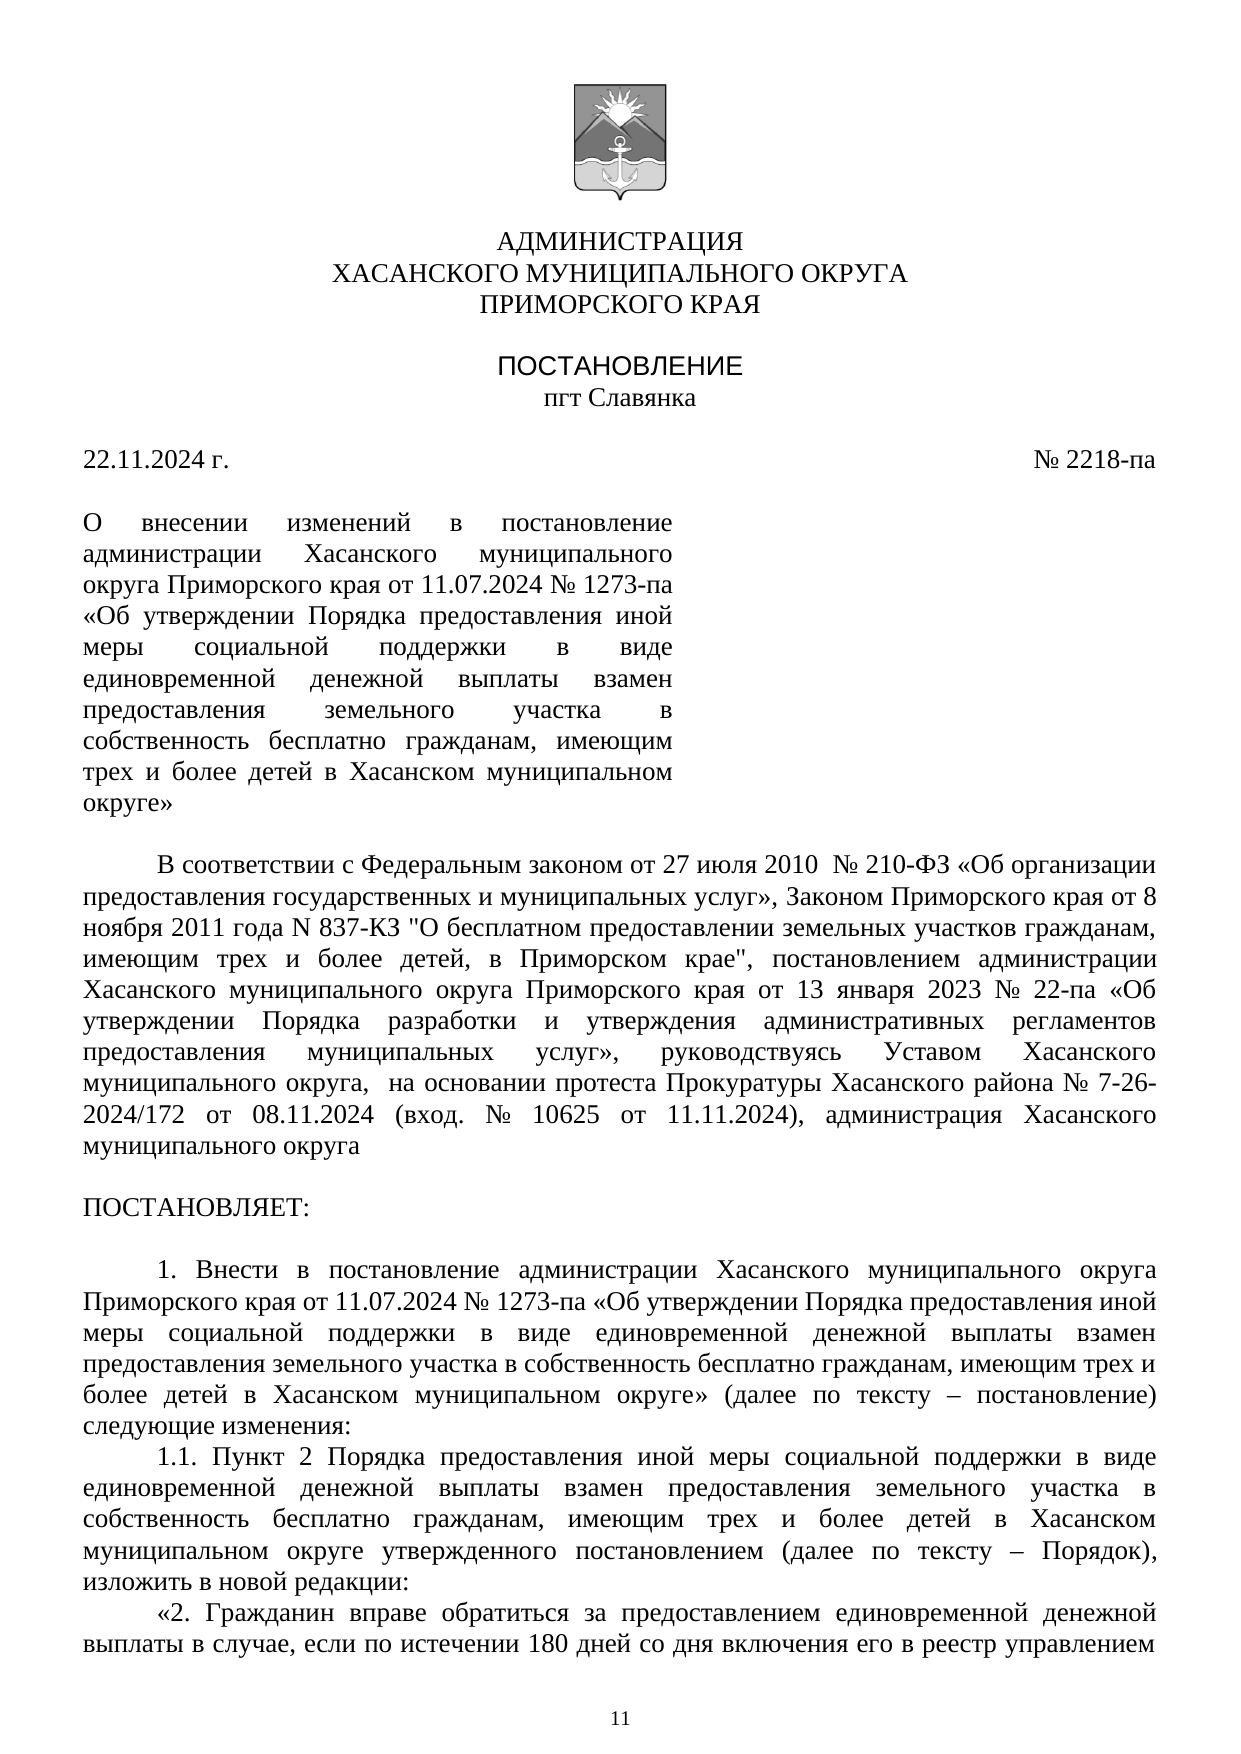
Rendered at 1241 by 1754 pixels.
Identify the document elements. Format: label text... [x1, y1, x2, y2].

text 1.1. Пункт 2 Порядка предоставления иной меры социальной поддержки в виде единовременной денежной выплаты взамен предоставления земельного участка в собственность бесплатно гражданам, имеющим трех и более детей в Хасанском муниципальном округе утвержденного постановлением (далее по тексту – Порядок), изложить в новой редакции: [83, 1440, 1157, 1596]
text 22.11.2024 г. № 2218-па [83, 444, 1157, 475]
text АДМИНИСТРАЦИЯ [83, 226, 1157, 257]
text О внесении изменений в постановление администрации Хасанского муниципального округа Приморского края от 11.07.2024 № 1273-па «Об утверждении Порядка предоставления иной меры социальной поддержки в виде единовременной денежной выплаты взамен предоставления земельного участка в собственность бесплатно гражданам, имеющим трех и более детей в Хасанском муниципальном округе» [83, 506, 673, 817]
text В соответствии с Федеральным законом от 27 июля 2010 № 210-ФЗ «Об организации предоставления государственных и муниципальных услуг», Законом Приморского края от 8 ноября 2011 года N 837-КЗ "О бесплатном предоставлении земельных участков гражданам, имеющим трех и более детей, в Приморском крае", постановлением администрации Хасанского муниципального округа Приморского края от 13 января 2023 № 22-па «Об утверждении Порядка разработки и утверждения административных регламентов предоставления муниципальных услуг», руководствуясь Уставом Хасанского муниципального округа, на основании протеста Прокуратуры Хасанского района № 7-26-2024/172 от 08.11.2024 (вход. № 10625 от 11.11.2024), администрация Хасанского муниципального округа [83, 848, 1157, 1160]
text ПРИМОРСКОГО КРАЯ [83, 288, 1157, 319]
text 1. Внести в постановление администрации Хасанского муниципального округа Приморского края от 11.07.2024 № 1273-па «Об утверждении Порядка предоставления иной меры социальной поддержки в виде единовременной денежной выплаты взамен предоставления земельного участка в собственность бесплатно гражданам, имеющим трех и более детей в Хасанском муниципальном округе» (далее по тексту – постановление) следующие изменения: [83, 1253, 1157, 1440]
text ПОСТАНОВЛЕНИЕ [83, 350, 1157, 381]
text пгт Славянка [83, 381, 1157, 412]
text ПОСТАНОВЛЯЕТ: [83, 1191, 1157, 1222]
picture [572, 82, 668, 202]
text ХАСАНСКОГО МУНИЦИПАЛЬНОГО ОКРУГА [83, 257, 1157, 288]
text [83, 1596, 1157, 1658]
